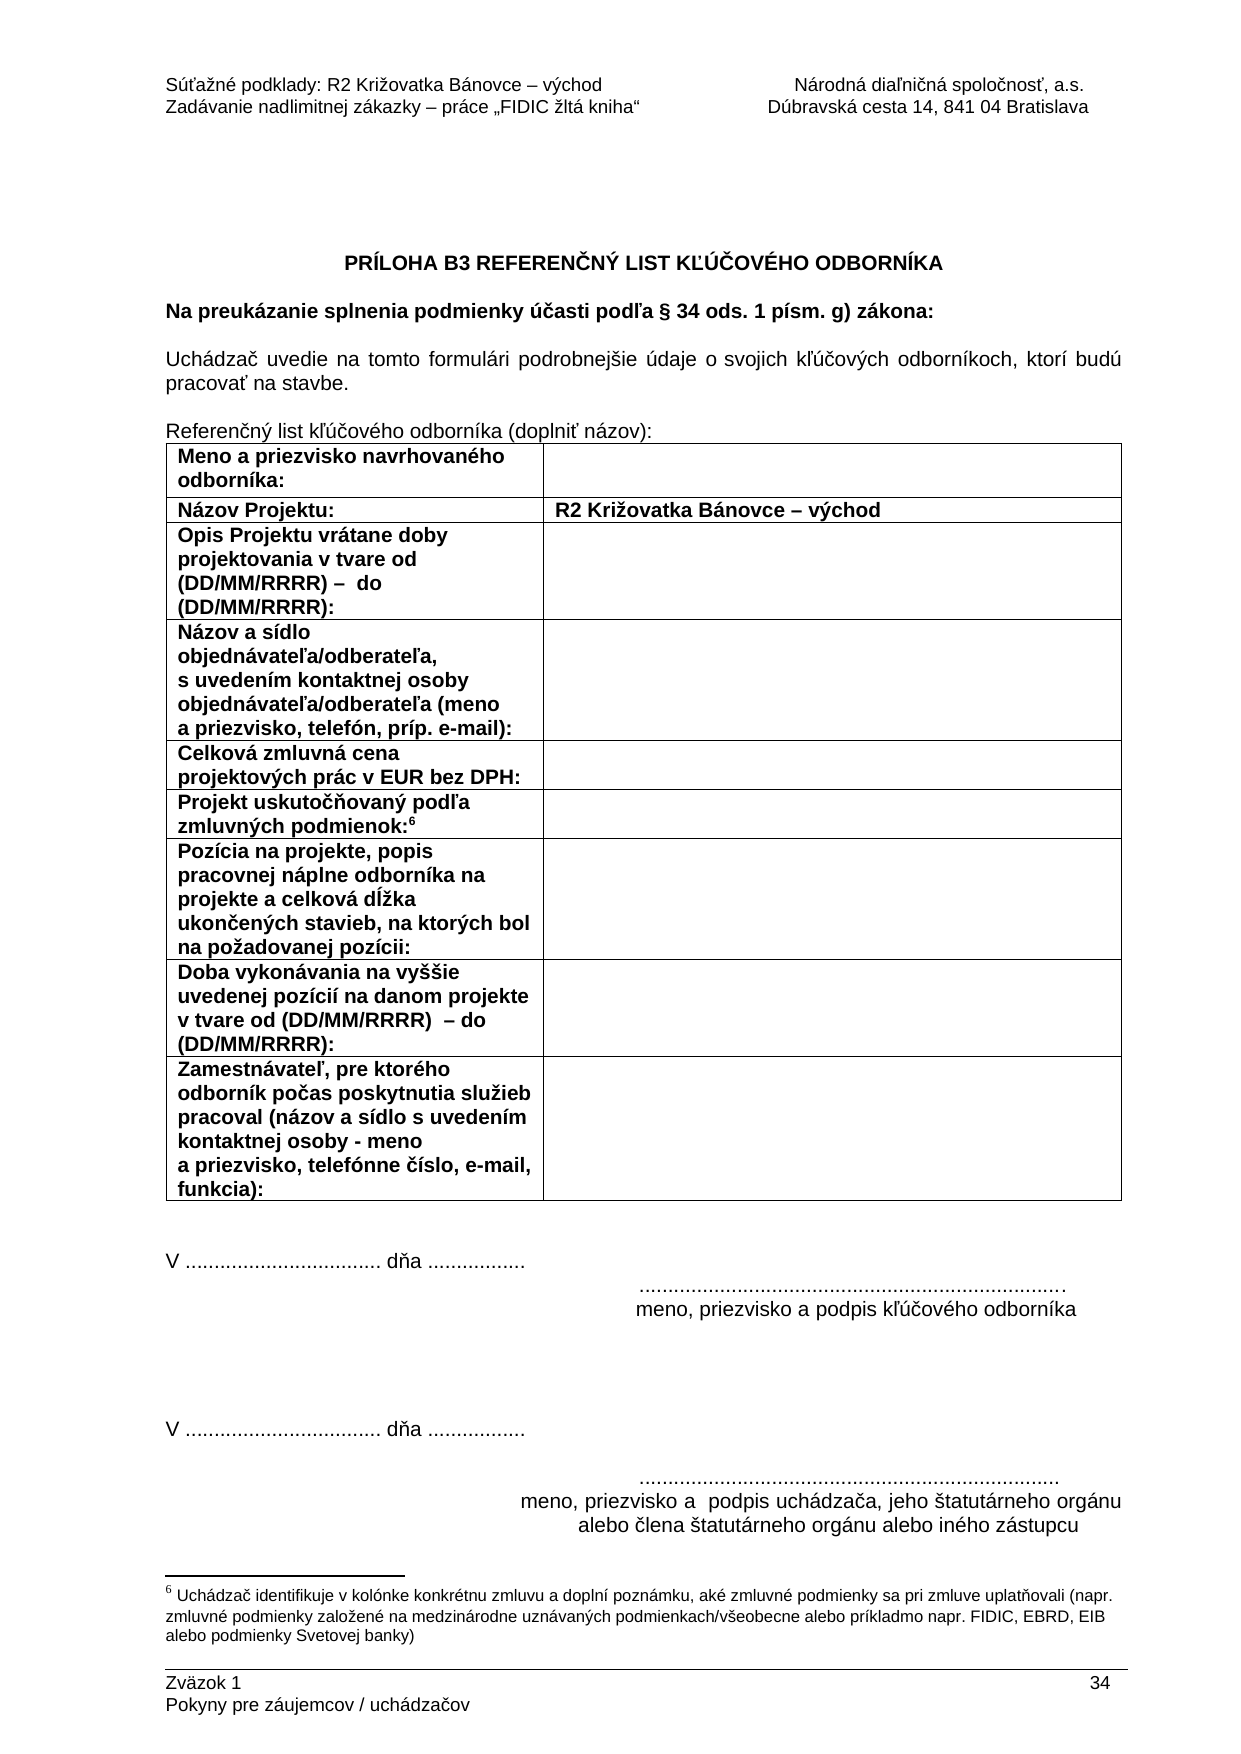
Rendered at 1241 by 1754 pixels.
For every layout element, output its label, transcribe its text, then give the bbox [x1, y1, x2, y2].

table_cell [544, 620, 1121, 740]
table_cell Celková zmluvná cena projektových prác v EUR bez DPH: [167, 741, 543, 789]
text .......................................................................... meno, priezvisko a podpis kľúčového odborníka [165, 1273, 1122, 1321]
table_cell [544, 790, 1121, 838]
table_header [544, 444, 1121, 497]
table_cell [544, 1057, 1121, 1200]
text Referenčný list kľúčového odborníka (doplniť názov): [165, 419, 1122, 443]
table_cell R2 Križovatka Bánovce – východ [544, 498, 1121, 522]
text V .................................. dňa ................. [165, 1249, 1122, 1273]
table_cell Zamestnávateľ, pre ktorého odborník počas poskytnutia služieb pracoval (názov a sídlo s uvedením kontaktnej osoby - meno a priezvisko, telefónne číslo, e-mail, funkcia): [167, 1057, 543, 1200]
table_cell Názov Projektu: [167, 498, 543, 522]
table_cell Doba vykonávania na vyššie uvedenej pozícií na danom projekte v tvare od (DD/MM/RRRR) – do (DD/MM/RRRR): [167, 960, 543, 1056]
table_header Meno a priezvisko navrhovaného odborníka: [167, 444, 543, 497]
table_cell Pozícia na projekte, popis pracovnej náplne odborníka na projekte a celková dĺžka ukončených stavieb, na ktorých bol na požadovanej pozícii: [167, 839, 543, 959]
table_cell Projekt uskutočňovaný podľa zmluvných podmienok: [167, 790, 543, 838]
text ......................................................................... [165, 1465, 1122, 1489]
table_cell Opis Projektu vrátane doby projektovania v tvare od (DD/MM/RRRR) – do (DD/MM/RRRR): [167, 523, 543, 619]
text Uchádzač uvedie na tomto formulári podrobnejšie údaje o svojich kľúčových odborníkoch, ktorí budú pracovať na stavbe. [165, 347, 1122, 395]
table_cell [544, 523, 1121, 619]
table_cell [544, 960, 1121, 1056]
table_cell [544, 839, 1121, 959]
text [283, 1489, 1122, 1537]
table_cell Názov a sídlo objednávateľa/odberateľa, s uvedením kontaktnej osoby objednávateľa/odberateľa (meno a priezvisko, telefón, príp. e-mail): [167, 620, 543, 740]
table_cell [544, 741, 1121, 789]
text Na preukázanie splnenia podmienky účasti podľa § 34 ods. 1 písm. g) zákona: [165, 299, 1122, 323]
text V .................................. dňa ................. [165, 1417, 1122, 1441]
title Príloha B3 Referenčný list kľúčového odborníka [165, 251, 1122, 275]
